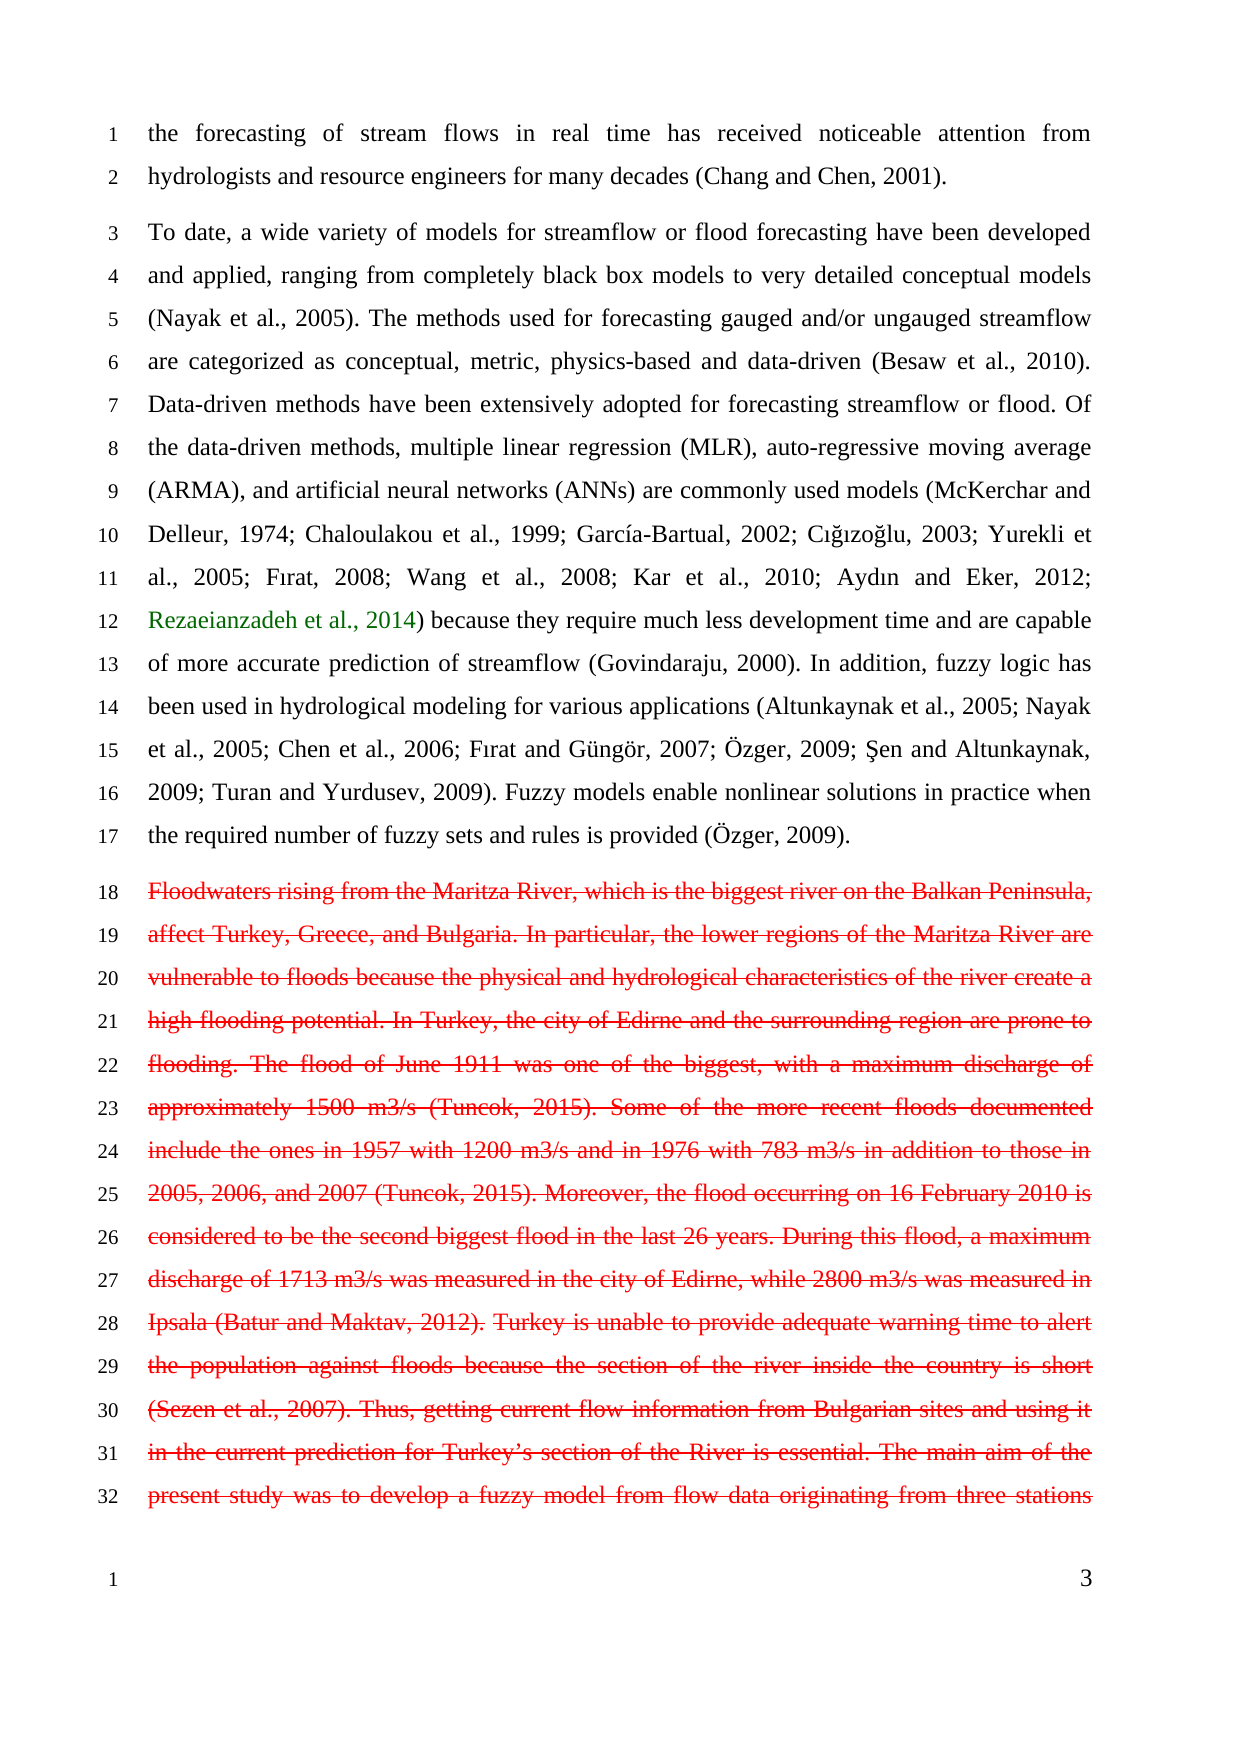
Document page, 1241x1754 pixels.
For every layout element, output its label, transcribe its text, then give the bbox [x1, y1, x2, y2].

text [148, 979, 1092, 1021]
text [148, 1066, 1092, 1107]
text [148, 1281, 1092, 1366]
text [148, 118, 1092, 190]
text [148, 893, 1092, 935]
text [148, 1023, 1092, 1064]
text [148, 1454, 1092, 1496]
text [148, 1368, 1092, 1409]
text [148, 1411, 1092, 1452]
text To date, a wide variety of models for streamflow or flood forecasting have been developed and applied, ranging from completely black box models to very detailed conceptual models (Nayak et al., 2005). The methods used for forecasting gauged and/or ungauged streamflow are categorized as conceptual, metric, physics-based and data-driven (Besaw et al., 2010). Data-driven methods have been extensively adopted for forecasting streamflow or flood. Of the data-driven methods, multiple linear regression (MLR), auto-regressive moving average (ARMA), and artificial neural networks (ANNs) are commonly used models (McKerchar and Delleur, 1974; Chaloulakou et al., 1999; García-Bartual, 2002; Cığızoğlu, 2003; Yurekli et al., 2005; Fırat, 2008; Wang et al., 2008; Kar et al., 2010; Aydın and Eker, 2012; Rezaeianzadeh et al., 2014) because they require much less development time and are capable of more accurate prediction of streamflow (Govindaraju, 2000). In addition, fuzzy logic has been used in hydrological modeling for various applications (Altunkaynak et al., 2005; Nayak et al., 2005; Chen et al., 2006; Fırat and Güngör, 2007; Özger, 2009; Şen and Altunkaynak, 2009; Turan and Yurdusev, 2009). Fuzzy models enable nonlinear solutions in practice when the required number of fuzzy sets and rules is provided (Özger, 2009). [148, 217, 1092, 849]
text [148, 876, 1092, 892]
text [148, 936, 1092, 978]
